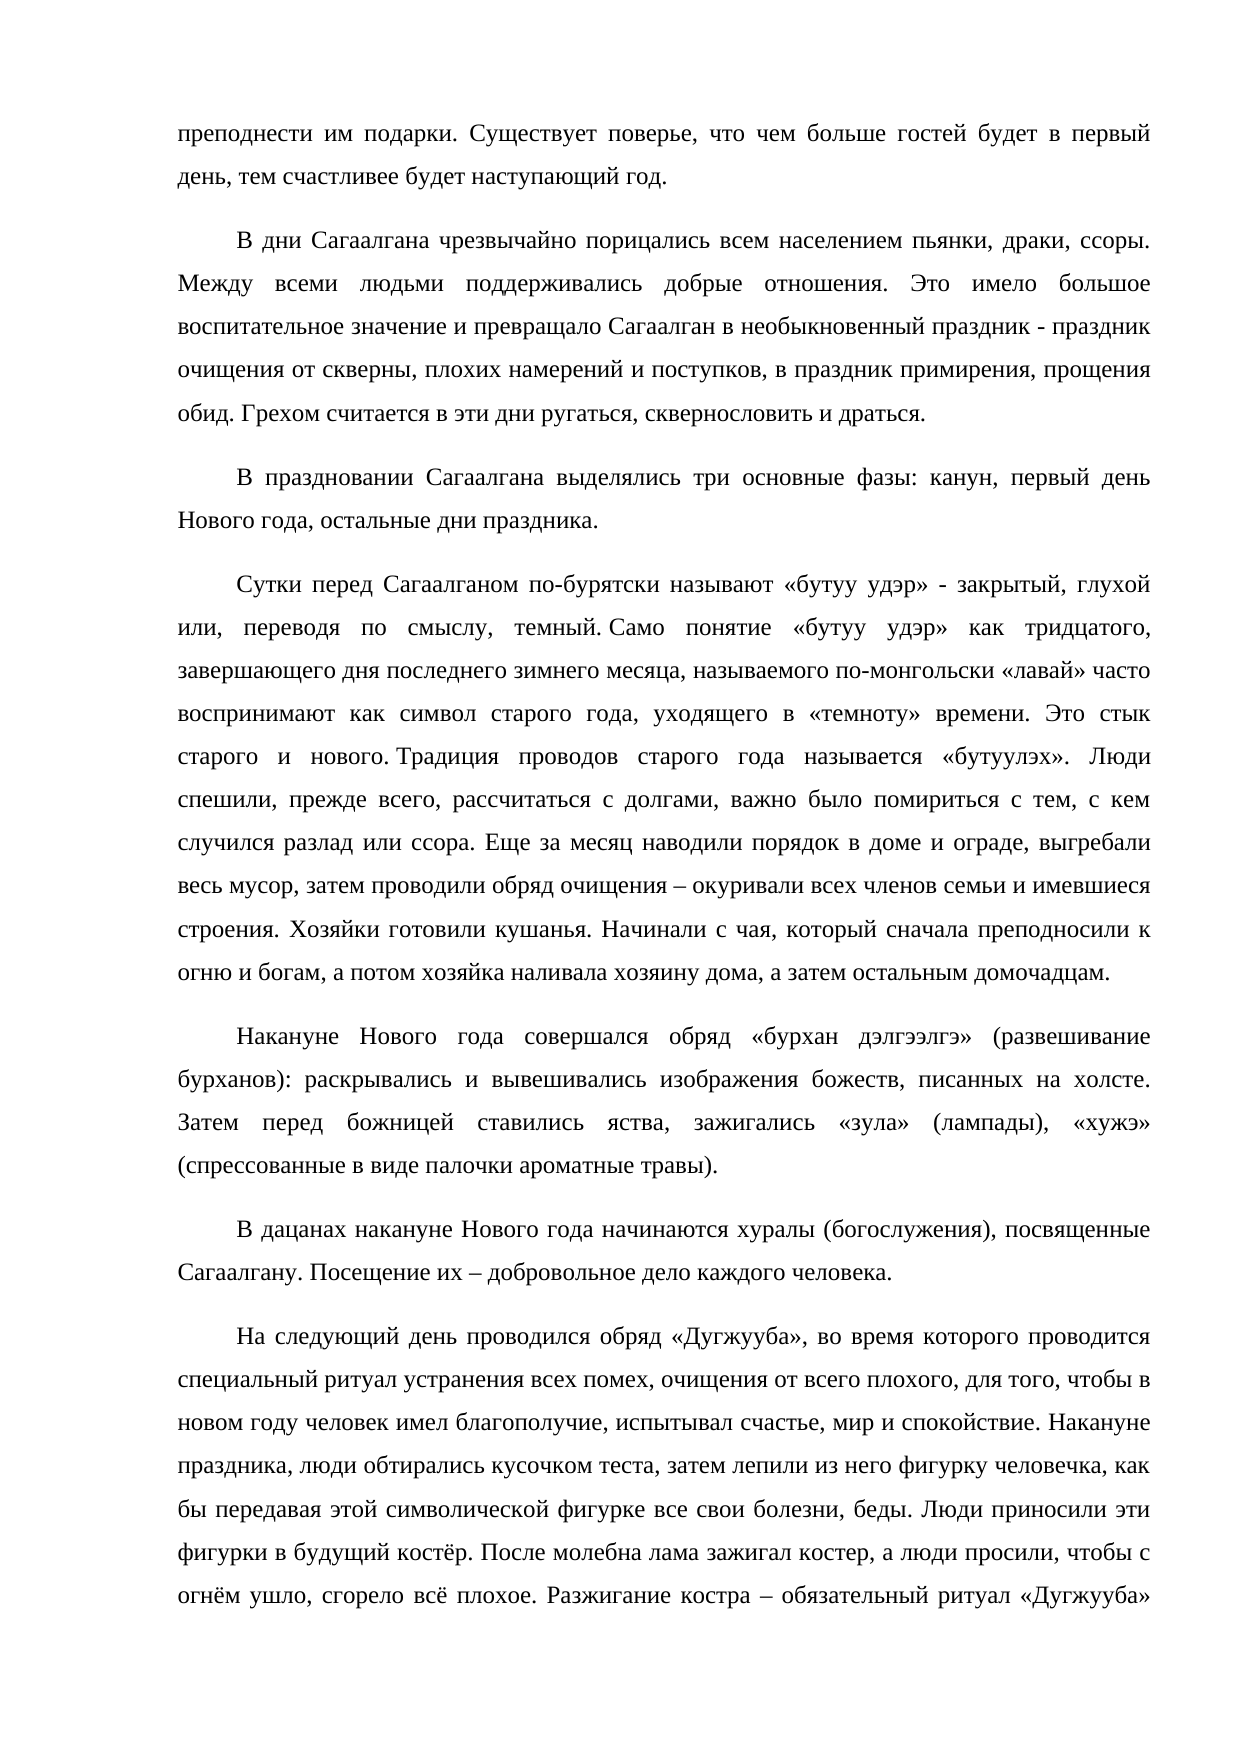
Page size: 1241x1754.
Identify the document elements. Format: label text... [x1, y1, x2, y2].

text В дацанах накануне Нового года начинаются хуралы (богослужения), посвященные Сагаалгану. Посещение их – добровольное дело каждого человека. [177, 1214, 1152, 1286]
text Накануне Нового года совершался обряд «бурхан дэлгээлгэ» (развешивание бурханов): раскрывались и вывешивались изображения божеств, писанных на холсте. Затем перед божницей ставились яства, зажигались «зула» (лампады), «хужэ» (спрессованные в виде палочки ароматные травы). [177, 1021, 1152, 1179]
text Сутки перед Сагаалганом по-бурятски называют «бутуу удэр» - закрытый, глухой или, переводя по смыслу, темный. Само понятие «бутуу удэр» как тридцатого, завершающего дня последнего зимнего месяца, называемого по-монгольски «лавай» часто воспринимают как символ старого года, уходящего в «темноту» времени. Это стык старого и нового. Традиция проводов старого года называется «бутуулэх». Люди спешили, прежде всего, рассчитаться с долгами, важно было помириться с тем, с кем случился разлад или ссора. Еще за месяц наводили порядок в доме и ограде, выгребали весь мусор, затем проводили обряд очищения – окуривали всех членов семьи и имевшиеся строения. Хозяйки готовили кушанья. Начинали с чая, который сначала преподносили к огню и богам, а потом хозяйка наливала хозяину дома, а затем остальным домочадцам. [177, 569, 1152, 986]
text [177, 1321, 1152, 1609]
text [177, 118, 1152, 190]
text В праздновании Сагаалгана выделялись три основные фазы: канун, первый день Нового года, остальные дни праздника. [177, 462, 1152, 533]
text В дни Сагаалгана чрезвычайно порицались всем населением пьянки, драки, ссоры. Между всеми людьми поддерживались добрые отношения. Это имело большое воспитательное значение и превращало Сагаалган в необыкновенный праздник - праздник очищения от скверны, плохих намерений и поступков, в праздник примирения, прощения обид. Грехом считается в эти дни ругаться, сквернословить и драться. [177, 225, 1152, 426]
